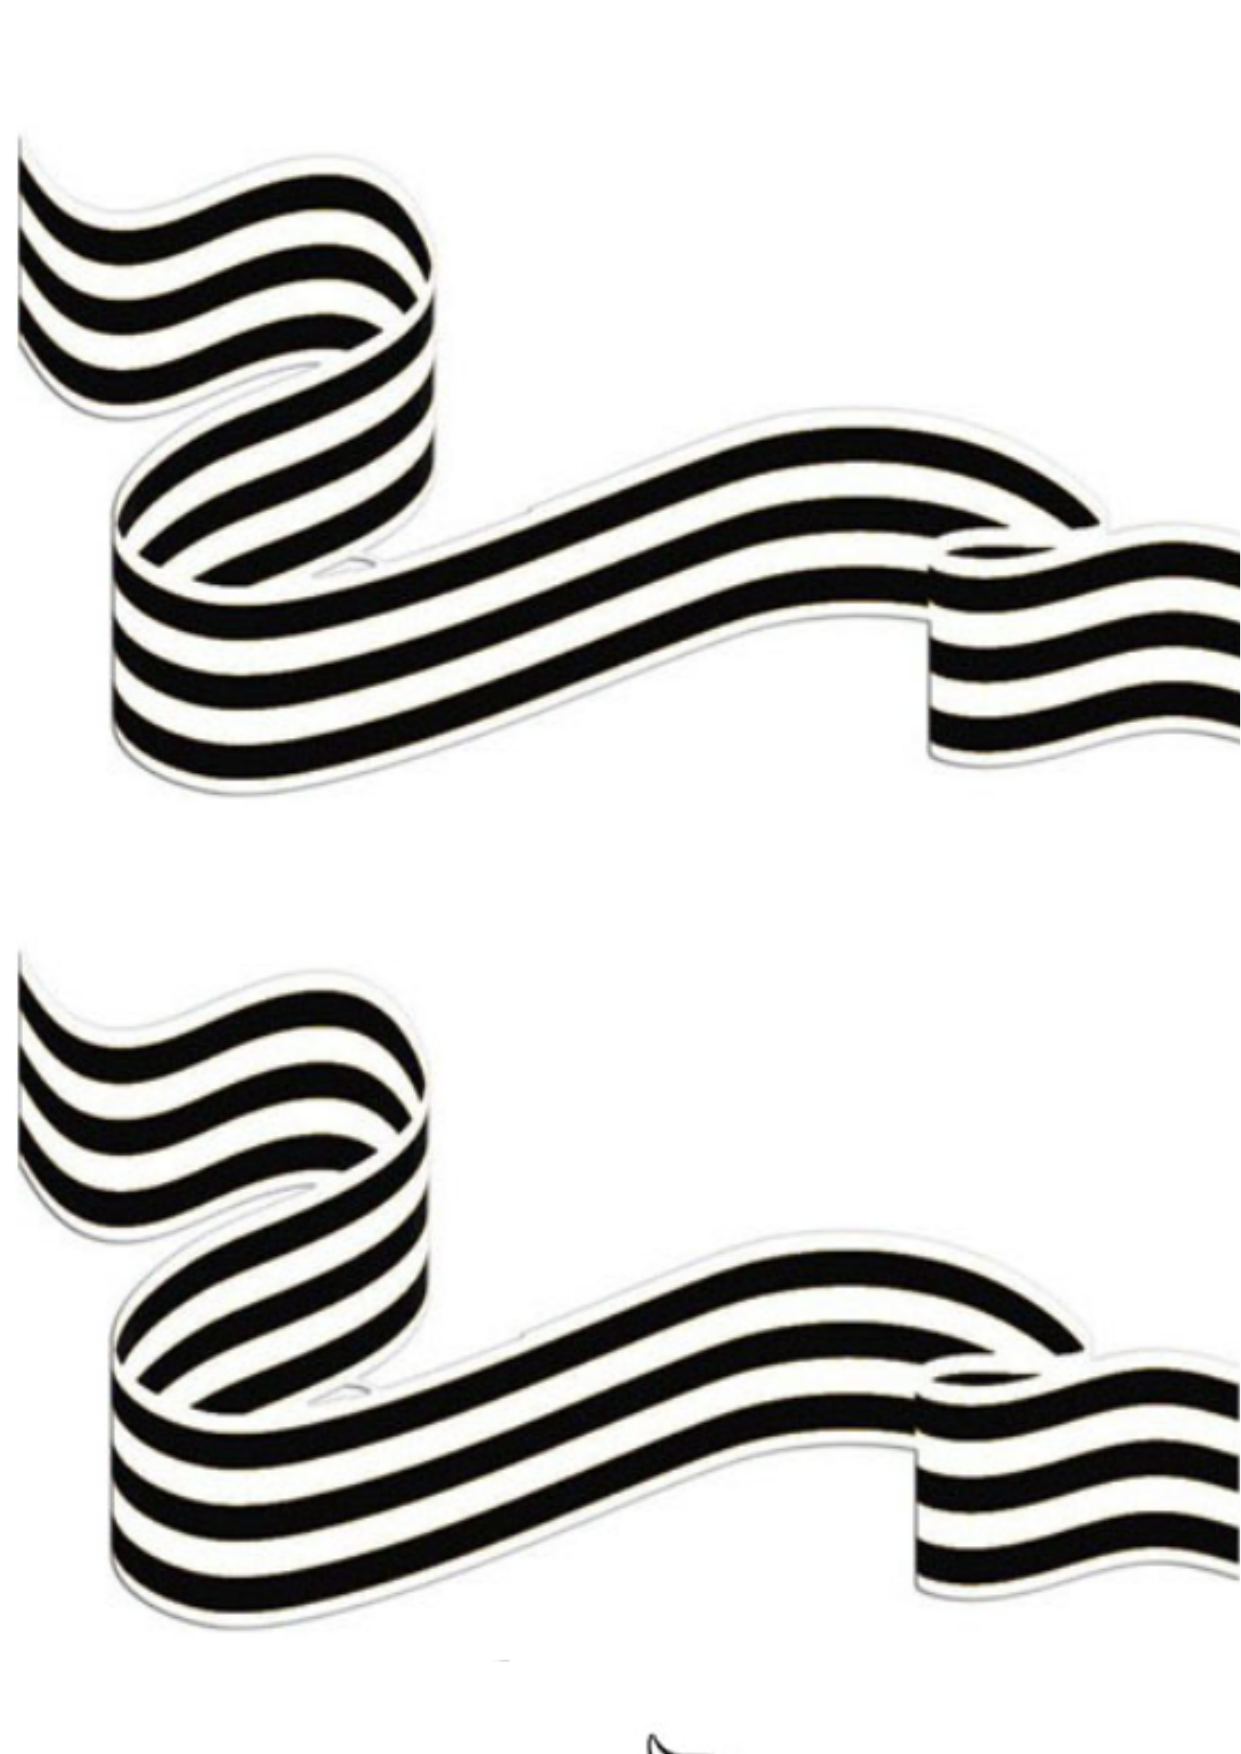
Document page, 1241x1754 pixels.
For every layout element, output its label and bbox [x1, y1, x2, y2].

picture [14, 106, 1241, 807]
picture [14, 919, 1241, 1641]
picture [184, 1661, 1165, 1754]
